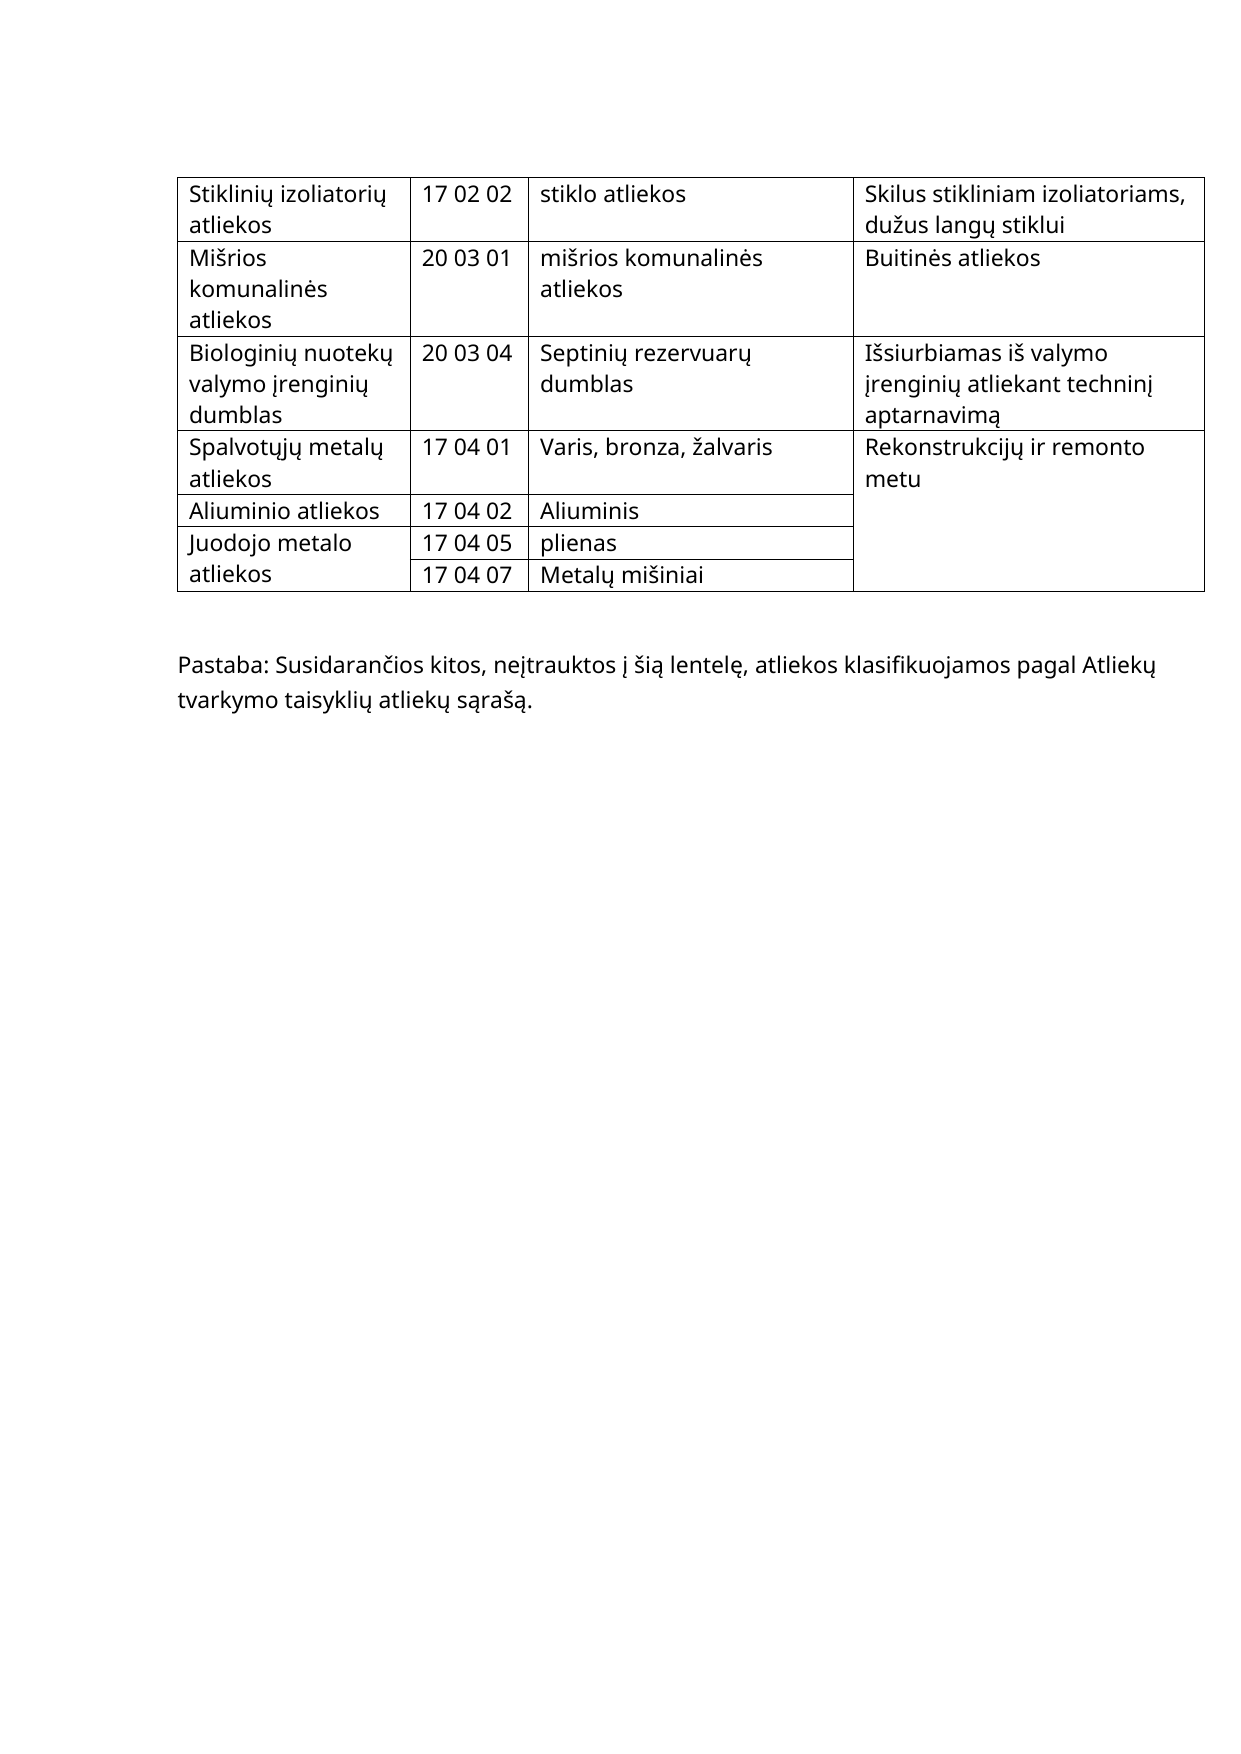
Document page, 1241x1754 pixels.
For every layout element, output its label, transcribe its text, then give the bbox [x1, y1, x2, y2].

table_cell plienas [529, 527, 853, 558]
table_cell 17 04 02 [411, 495, 528, 526]
table_cell 17 02 02 [411, 178, 528, 241]
table_cell 17 04 07 [411, 560, 528, 591]
table_cell 17 04 05 [411, 527, 528, 558]
table_cell Buitinės atliekos [854, 242, 1204, 336]
table_cell Septinių rezervuarų dumblas [529, 337, 853, 430]
table_cell Spalvotųjų metalų atliekos [178, 431, 410, 494]
table_cell Biologinių nuotekų valymo įrenginių dumblas [178, 337, 410, 430]
table_cell 17 04 01 [411, 431, 528, 494]
table_cell Aliuminis [529, 495, 853, 526]
table_cell Varis, bronza, žalvaris [529, 431, 853, 494]
text Pastaba: Susidarančios kitos, neįtrauktos į šią lentelę, atliekos klasifikuojamos pagal Atliekų tvarkymo taisyklių atliekų sąrašą. [177, 648, 1212, 716]
table_cell Rekonstrukcijų ir remonto metu [854, 431, 1204, 591]
table_cell Stiklinių izoliatorių atliekos [178, 178, 410, 241]
table_cell Juodojo metalo atliekos [178, 527, 410, 591]
table_cell 20 03 04 [411, 337, 528, 430]
table_cell mišrios komunalinės atliekos [529, 242, 853, 336]
table_cell Metalų mišiniai [529, 560, 853, 591]
table_cell Skilus stikliniam izoliatoriams, dužus langų stiklui [854, 178, 1204, 241]
table_cell Aliuminio atliekos [178, 495, 410, 526]
table_cell Išsiurbiamas iš valymo įrenginių atliekant techninį aptarnavimą [854, 337, 1204, 430]
table_cell stiklo atliekos [529, 178, 853, 241]
table_cell 20 03 01 [411, 242, 528, 336]
table_cell Mišrios komunalinės atliekos [178, 242, 410, 336]
